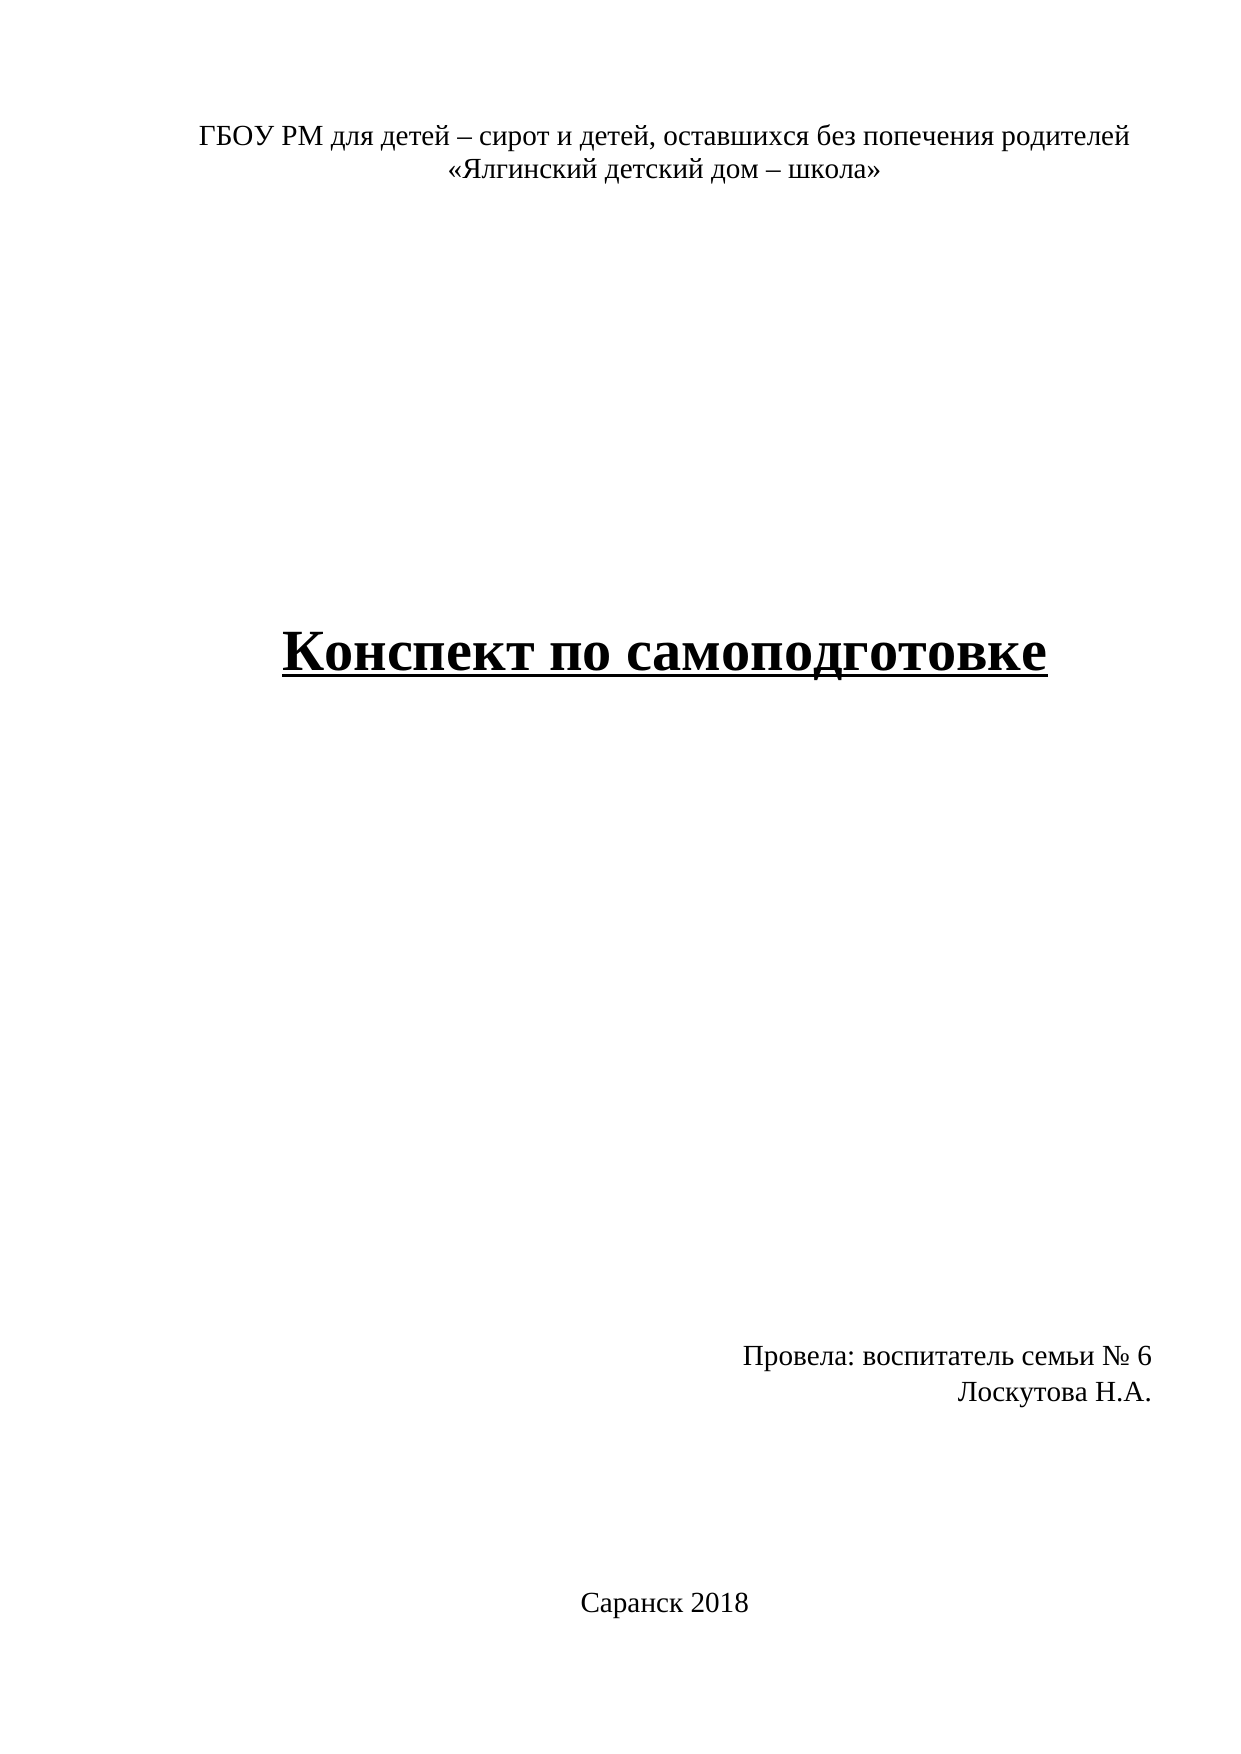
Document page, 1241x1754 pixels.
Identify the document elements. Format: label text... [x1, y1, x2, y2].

text Саранск 2018 [177, 1585, 1152, 1618]
text ГБОУ РМ для детей – сирот и детей, оставшихся без попечения родителей [177, 118, 1152, 152]
text Конспект по самоподготовке [177, 616, 1152, 683]
text «Ялгинский детский дом – школа» [177, 152, 1152, 185]
text Провела: воспитатель семьи № 6 Лоскутова Н.А. [177, 1338, 1152, 1407]
